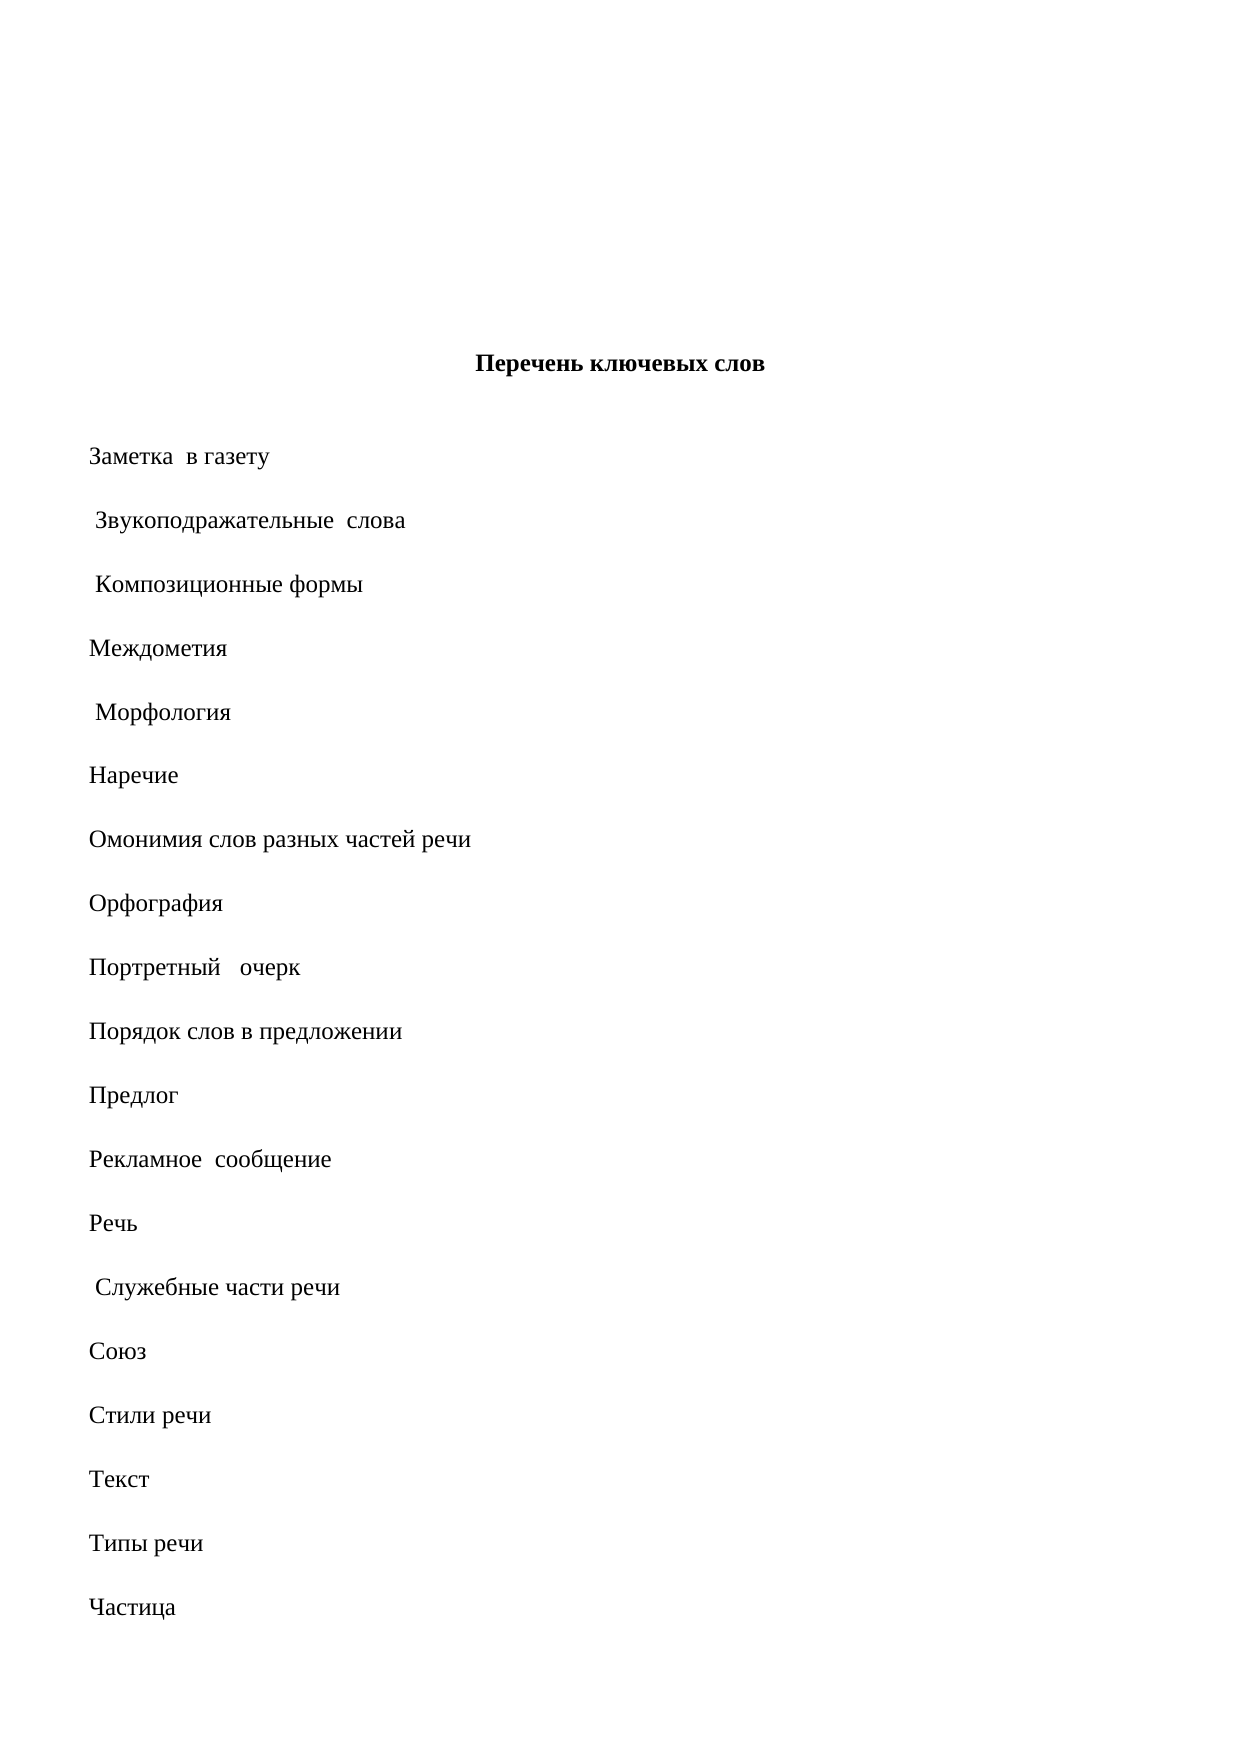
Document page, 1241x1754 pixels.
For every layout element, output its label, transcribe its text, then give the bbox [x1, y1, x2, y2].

text Союз [89, 1336, 1152, 1365]
text Перечень ключевых слов [89, 348, 1152, 377]
text Предлог [89, 1080, 1152, 1109]
text Морфология [89, 697, 1152, 725]
text Омонимия слов разных частей речи [89, 824, 1152, 853]
text Порядок слов в предложении [89, 1016, 1152, 1045]
text Стили речи [89, 1400, 1152, 1429]
text Междометия [89, 633, 1152, 661]
text Заметка в газету [89, 441, 1152, 469]
text Композиционные формы [89, 569, 1152, 597]
text Портретный очерк [89, 952, 1152, 981]
text Речь [89, 1208, 1152, 1237]
text Служебные части речи [89, 1272, 1152, 1301]
text Текст [89, 1464, 1152, 1493]
text Частица [89, 1592, 1152, 1621]
text Типы речи [89, 1528, 1152, 1557]
text Рекламное сообщение [89, 1144, 1152, 1173]
text Орфография [89, 888, 1152, 917]
text Наречие [89, 761, 1152, 789]
text Звукоподражательные слова [89, 505, 1152, 533]
